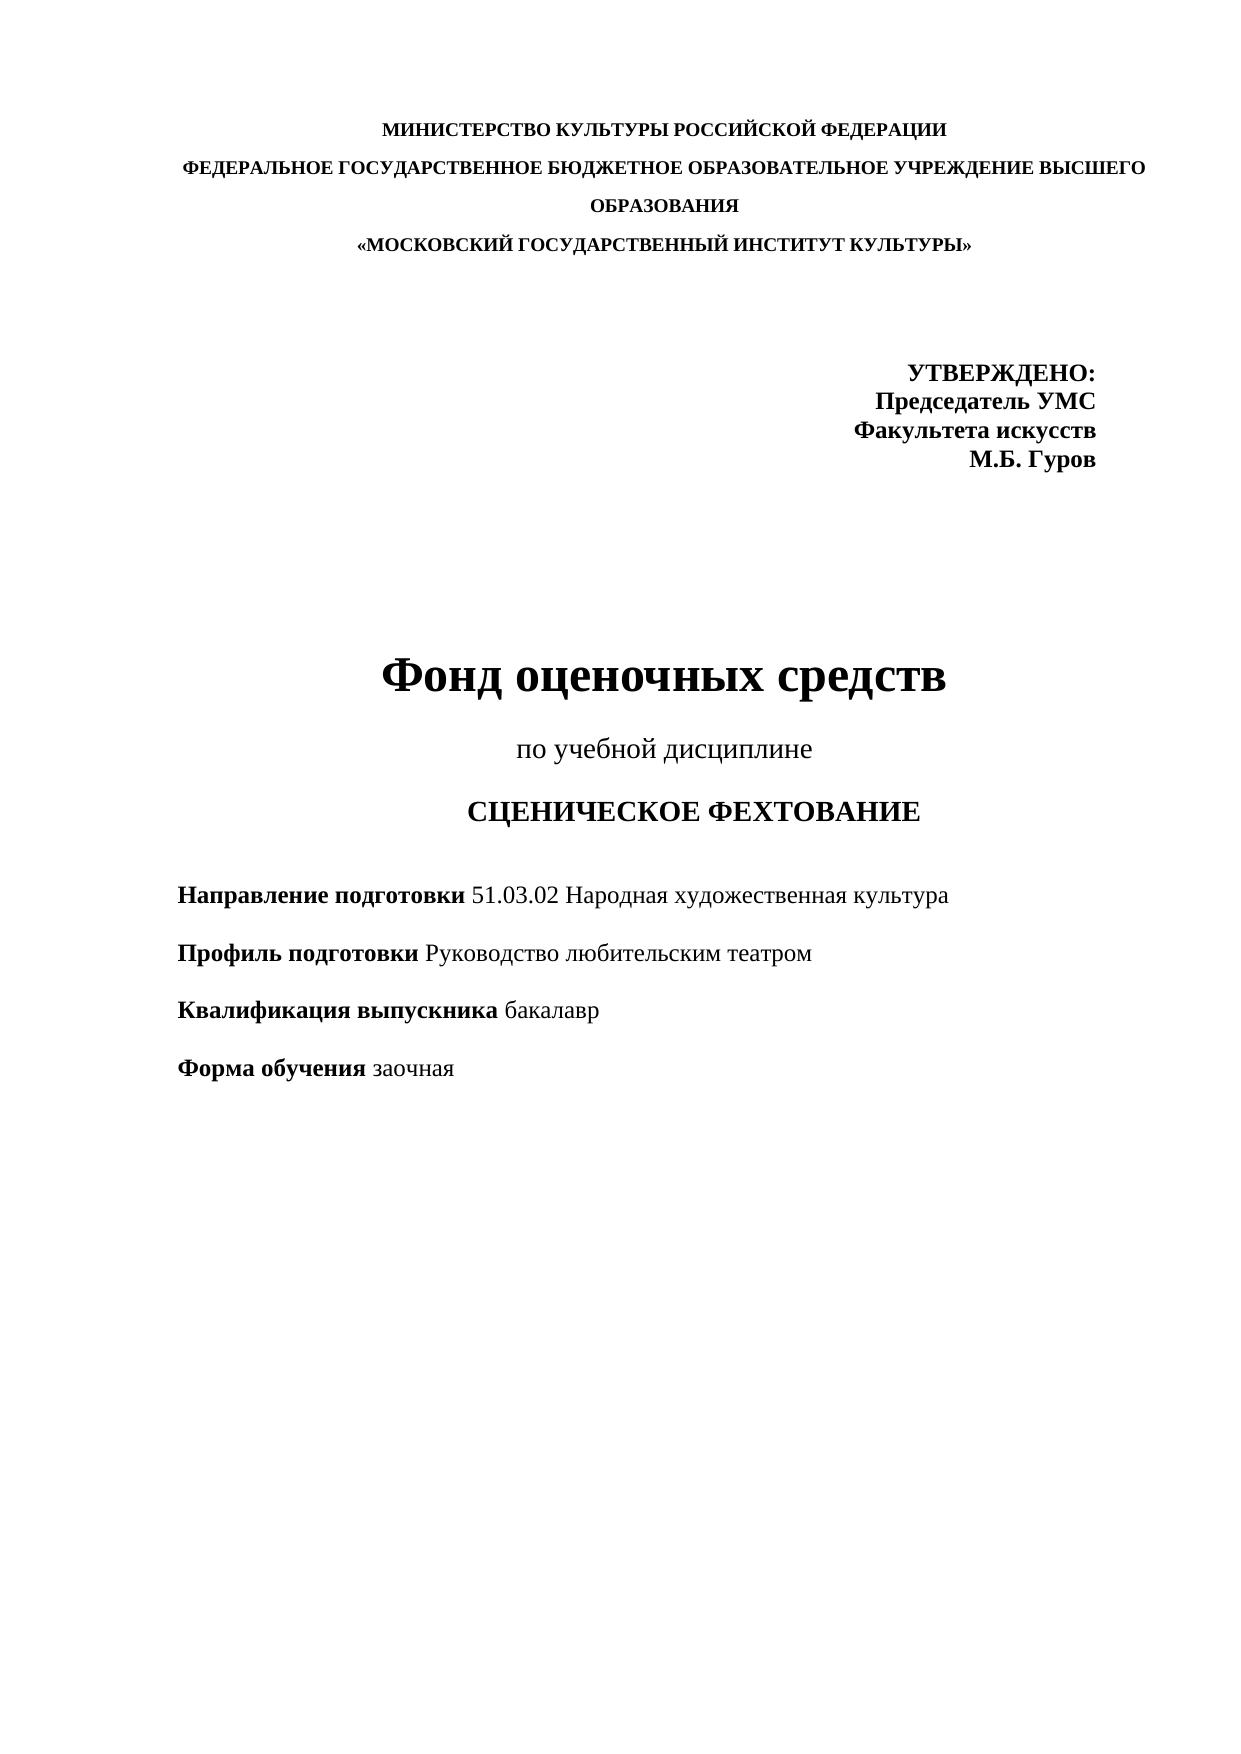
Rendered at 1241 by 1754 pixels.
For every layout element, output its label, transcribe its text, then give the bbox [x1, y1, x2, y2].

text Направление подготовки 51.03.02 Народная художественная культура [177, 880, 1152, 909]
text МИНИСТЕРСТВО КУЛЬТУРЫ РОССИЙСКОЙ ФЕДЕРАЦИИ [177, 118, 1152, 156]
text «МОСКОВСКИЙ ГОСУДАРСТВЕННЫЙ ИНСТИТУТ КУЛЬТУРЫ» [177, 233, 1152, 271]
text Форма обучения заочная [177, 1053, 1152, 1081]
text Квалификация выпускника бакалавр [177, 995, 1152, 1024]
text СЦЕНИЧЕСКОЕ ФЕХТОВАНИЕ [177, 794, 1152, 827]
text по учебной дисциплине [177, 731, 1152, 765]
text Фонд оценочных средств [177, 645, 1152, 703]
text Профиль подготовки Руководство любительским театром [177, 938, 1152, 966]
text ФЕДЕРАЛЬНОЕ ГОСУДАРСТВЕННОЕ БЮДЖЕТНОЕ ОБРАЗОВАТЕЛЬНОЕ УЧРЕЖДЕНИЕ ВЫСШЕГО ОБРАЗОВАНИЯ [177, 156, 1152, 233]
table_header УТВЕРЖДЕНО: Председатель УМС Факультета искусств М.Б. Гуров [665, 358, 1107, 473]
